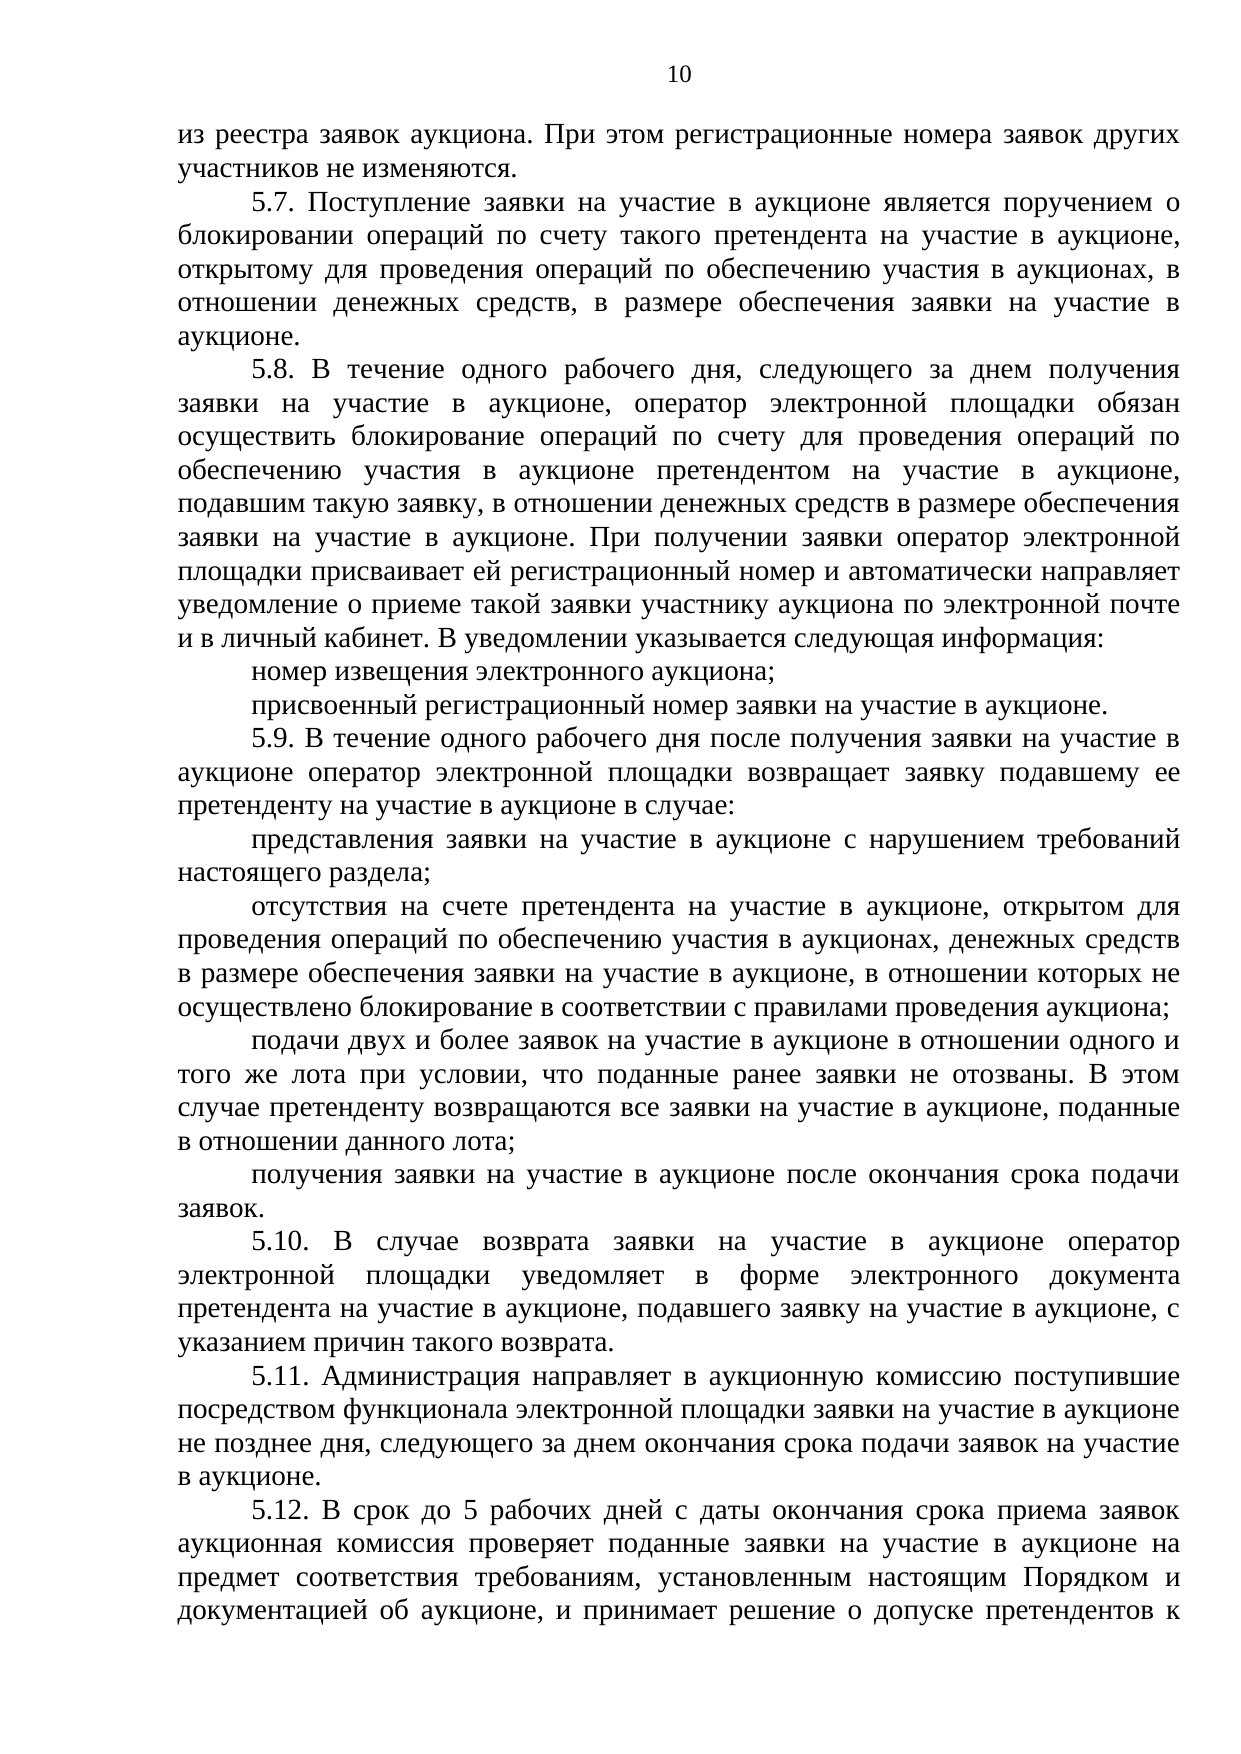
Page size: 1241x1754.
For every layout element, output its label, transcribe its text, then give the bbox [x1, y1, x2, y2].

text 5.9. В течение одного рабочего дня после получения заявки на участие в аукционе оператор электронной площадки возвращает заявку подавшему ее претенденту на участие в аукционе в случае: [177, 720, 1181, 821]
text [177, 1492, 1181, 1626]
text номер извещения электронного аукциона; [177, 653, 1181, 687]
text 5.7. Поступление заявки на участие в аукционе является поручением о блокировании операций по счету такого претендента на участие в аукционе, открытому для проведения операций по обеспечению участия в аукционах, в отношении денежных средств, в размере обеспечения заявки на участие в аукционе. [177, 184, 1181, 351]
text подачи двух и более заявок на участие в аукционе в отношении одного и того же лота при условии, что поданные ранее заявки не отозваны. В этом случае претенденту возвращаются все заявки на участие в аукционе, поданные в отношении данного лота; [177, 1022, 1181, 1156]
text присвоенный регистрационный номер заявки на участие в аукционе. [177, 687, 1181, 720]
text 5.11. Администрация направляет в аукционную комиссию поступившие посредством функционала электронной площадки заявки на участие в аукционе не позднее дня, следующего за днем окончания срока подачи заявок на участие в аукционе. [177, 1358, 1181, 1492]
text получения заявки на участие в аукционе после окончания срока подачи заявок. [177, 1156, 1181, 1223]
text отсутствия на счете претендента на участие в аукционе, открытом для проведения операций по обеспечению участия в аукционах, денежных средств в размере обеспечения заявки на участие в аукционе, в отношении которых не осуществлено блокирование в соответствии с правилами проведения аукциона; [177, 888, 1181, 1022]
text представления заявки на участие в аукционе с нарушением требований настоящего раздела; [177, 821, 1181, 888]
text 5.8. В течение одного рабочего дня, следующего за днем получения заявки на участие в аукционе, оператор электронной площадки обязан осуществить блокирование операций по счету для проведения операций по обеспечению участия в аукционе претендентом на участие в аукционе, подавшим такую заявку, в отношении денежных средств в размере обеспечения заявки на участие в аукционе. При получении заявки оператор электронной площадки присваивает ей регистрационный номер и автоматически направляет уведомление о приеме такой заявки участнику аукциона по электронной почте и в личный кабинет. В уведомлении указывается следующая информация: [177, 351, 1181, 653]
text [177, 117, 1181, 184]
text 5.10. В случае возврата заявки на участие в аукционе оператор электронной площадки уведомляет в форме электронного документа претендента на участие в аукционе, подавшего заявку на участие в аукционе, с указанием причин такого возврата. [177, 1223, 1181, 1358]
